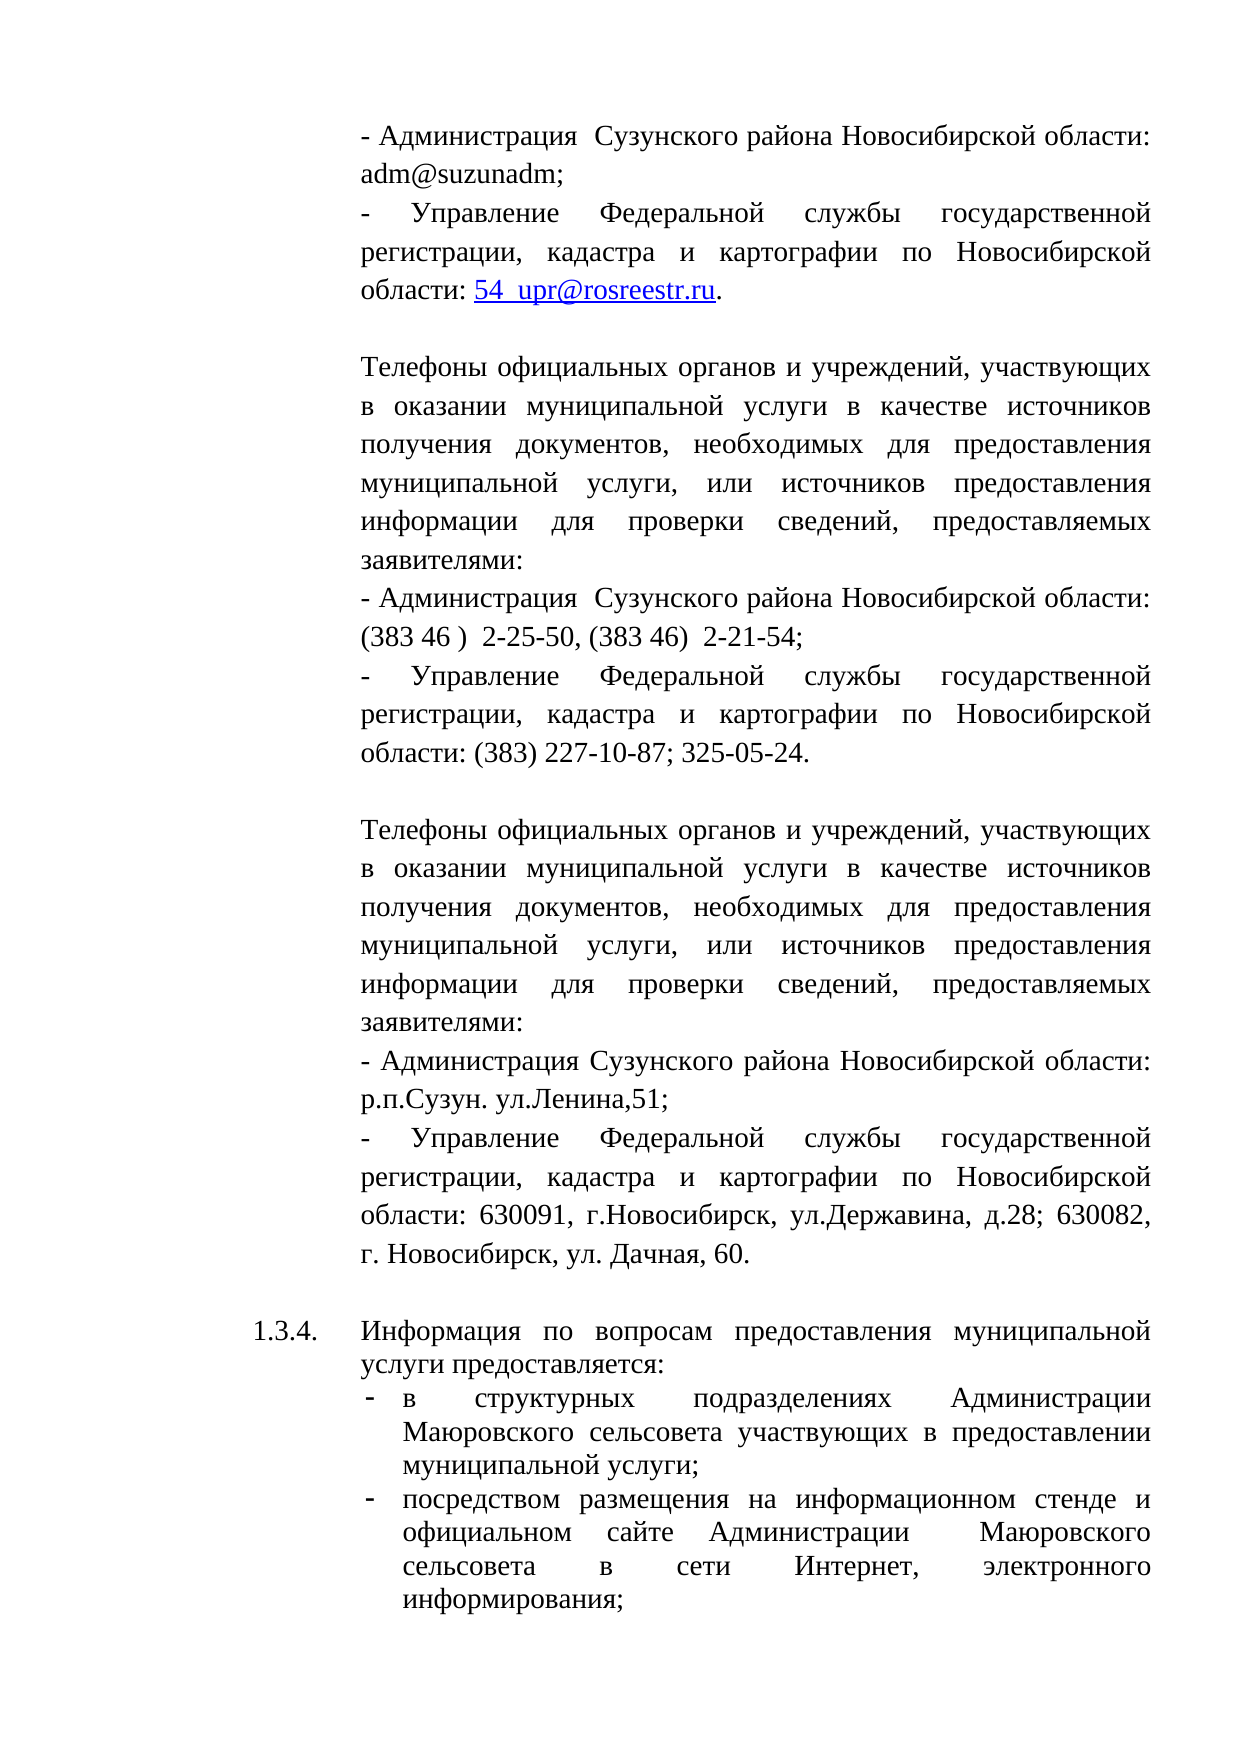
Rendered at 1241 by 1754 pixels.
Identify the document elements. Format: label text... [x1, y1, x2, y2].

text - Администрация Сузунского района Новосибирской области: р.п.Сузун. ул.Ленина,51; [360, 1043, 1152, 1115]
text Телефоны официальных органов и учреждений, участвующих в оказании муниципальной услуги в качестве источников получения документов, необходимых для предоставления муниципальной услуги, или источников предоставления информации для проверки сведений, предоставляемых заявителями: [360, 349, 1152, 576]
list посредством размещения на информационном стенде и официальном сайте Администрации Маюровского сельсовета в сети Интернет, электронного информирования; [365, 1481, 1152, 1615]
text - Администрация Сузунского района Новосибирской области: adm@suzunadm; [360, 118, 1152, 190]
text Телефоны официальных органов и учреждений, участвующих в оказании муниципальной услуги в качестве источников получения документов, необходимых для предоставления муниципальной услуги, или источников предоставления информации для проверки сведений, предоставляемых заявителями: [360, 812, 1152, 1038]
text - Администрация Сузунского района Новосибирской области: (383 46 ) 2-25-50, (383 46) 2-21-54; [360, 581, 1152, 653]
text - Управление Федеральной службы государственной регистрации, кадастра и картографии по Новосибирской области: .Новосибирск, ул.Державина, д.28; . Новосибирск, ул. Дачная, 60. [360, 1120, 1152, 1269]
text - Управление Федеральной службы государственной регистрации, кадастра и картографии по Новосибирской области: (383) 227-10-87; 325-05-24. [360, 658, 1152, 768]
text - Управление Федеральной службы государственной регистрации, кадастра и картографии по Новосибирской области: 54_upr@rosreestr.ru. [360, 195, 1152, 306]
list в структурных подразделениях Администрации Маюровского сельсовета участвующих в предоставлении муниципальной услуги; [365, 1380, 1152, 1481]
list Информация по вопросам предоставления муниципальной услуги предоставляется: [252, 1313, 1152, 1380]
